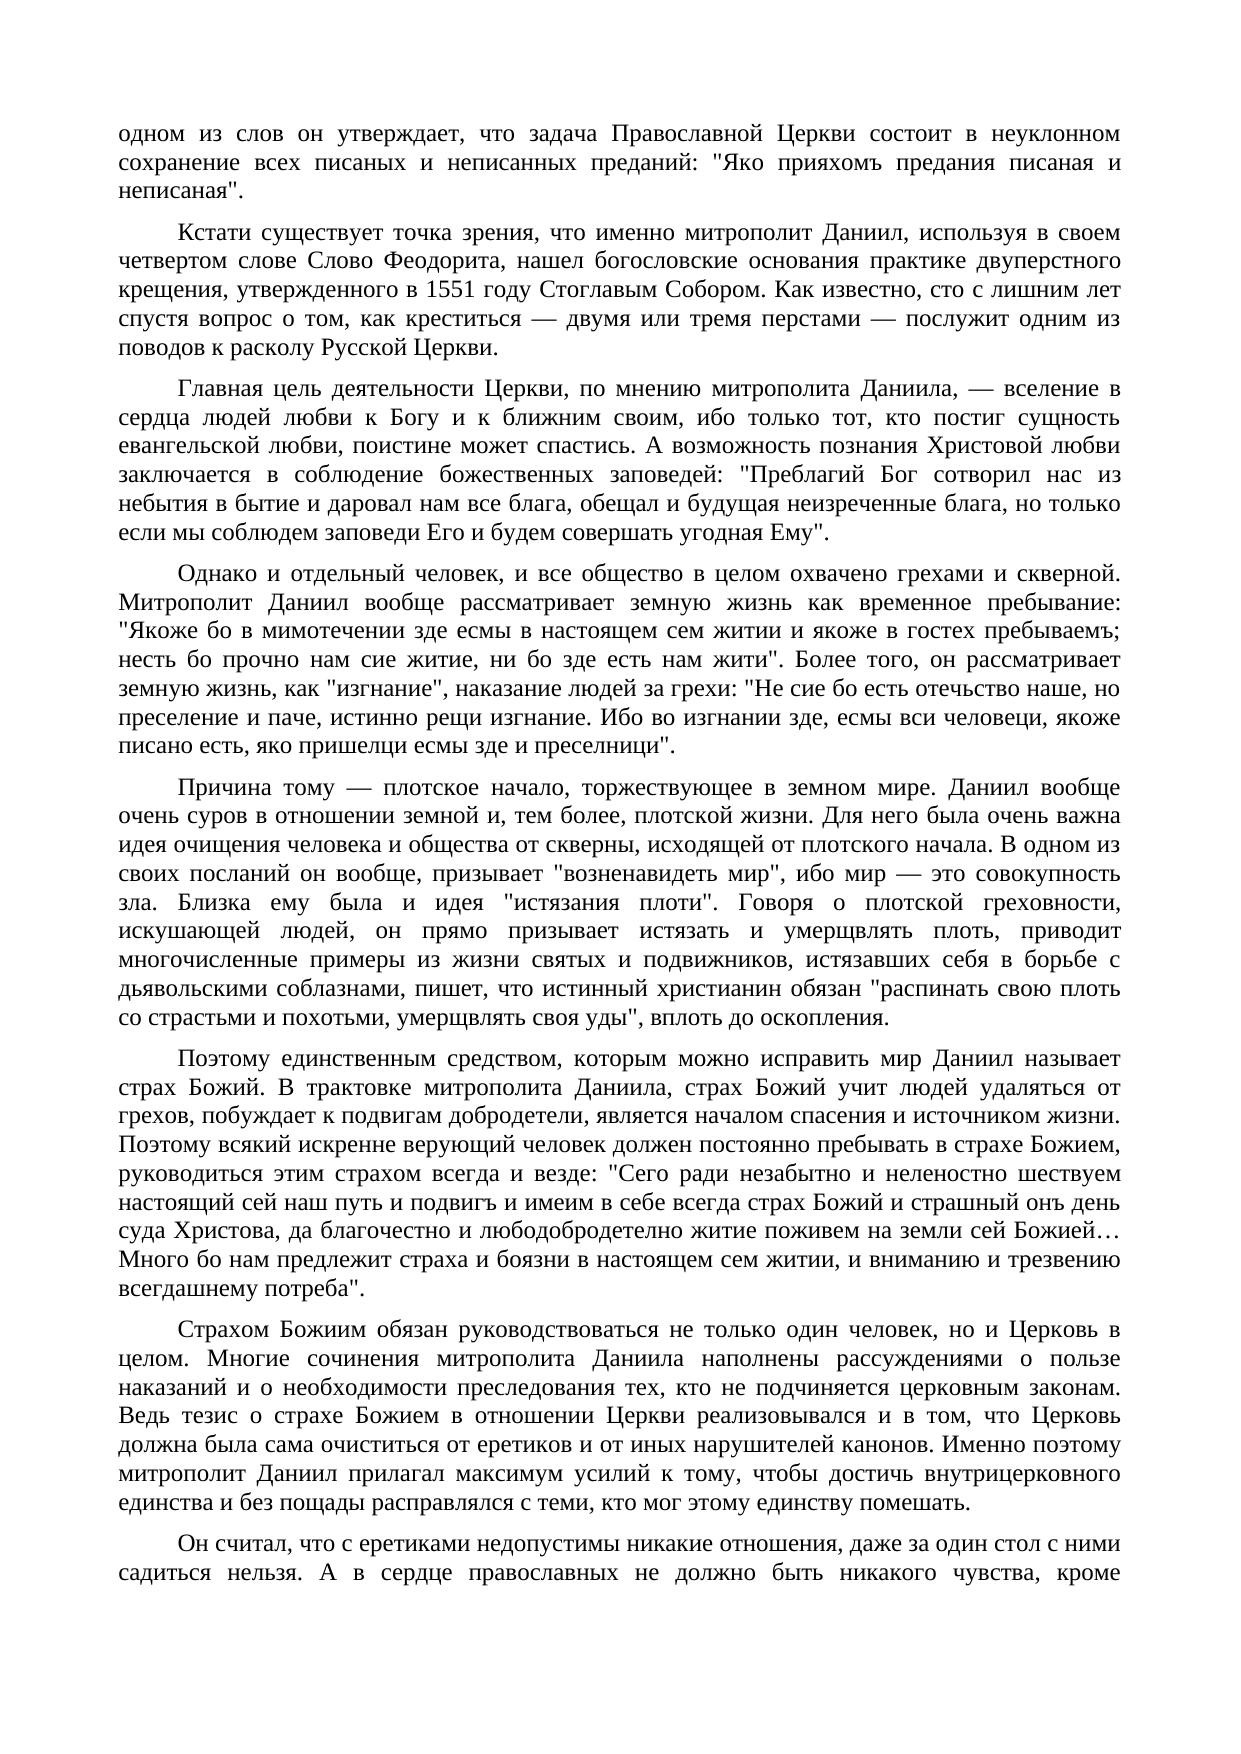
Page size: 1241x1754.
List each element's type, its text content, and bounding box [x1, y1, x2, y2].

text Страхом Божиим обязан руководствоваться не только один человек, но и Церковь в целом. Многие сочинения митрополита Даниила наполнены рассуждениями о пользе наказаний и о необходимости преследования тех, кто не подчиняется церковным законам. Ведь тезис о страхе Божием в отношении Церкви реализовывался и в том, что Церковь должна была сама очиститься от еретиков и от иных нарушителей канонов. Именно поэтому митрополит Даниил прилагал максимум усилий к тому, чтобы достичь внутрицерковного единства и без пощады расправлялся с теми, кто мог этому единству помешать. [118, 1314, 1122, 1516]
text Кстати существует точка зрения, что именно митрополит Даниил, используя в своем четвертом слове Слово Феодорита, нашел богословские основания практике двуперстного крещения, утвержденного в 1551 году Стоглавым Собором. Как известно, сто с лишним лет спустя вопрос о том, как креститься — двумя или тремя перстами — послужит одним из поводов к расколу Русской Церкви. [118, 217, 1122, 361]
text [118, 118, 1122, 204]
text Причина тому — плотское начало, торжествующее в земном мире. Даниил вообще очень суров в отношении земной и, тем более, плотской жизни. Для него была очень важна идея очищения человека и общества от скверны, исходящей от плотского начала. В одном из своих посланий он вообще, призывает "возненавидеть мир", ибо мир — это совокупность зла. Близка ему была и идея "истязания плоти". Говоря о плотской греховности, искушающей людей, он прямо призывает истязать и умерщвлять плоть, приводит многочисленные примеры из жизни святых и подвижников, истязавших себя в борьбе с дьявольскими соблазнами, пишет, что истинный христианин обязан "распинать свою плоть со страстьми и похотьми, умерщвлять своя уды", вплоть до оскопления. [118, 772, 1122, 1031]
text Поэтому единственным средством, которым можно исправить мир Даниил называет страх Божий. В трактовке митрополита Даниила, страх Божий учит людей удаляться от грехов, побуждает к подвигам добродетели, является началом спасения и источником жизни. Поэтому всякий искренне верующий человек должен постоянно пребывать в страхе Божием, руководиться этим страхом всегда и везде: "Сего ради незабытно и неленостно шествуем настоящий сей наш путь и подвигъ и имеим в себе всегда страх Божий и страшный онъ день суда Христова, да благочестно и любодобродетелно житие поживем на земли сей Божией… Много бо нам предлежит страха и боязни в настоящем сем житии, и вниманию и трезвению всегдашнему потреба". [118, 1043, 1122, 1302]
text Однако и отдельный человек, и все общество в целом охвачено грехами и скверной. Митрополит Даниил вообще рассматривает земную жизнь как временное пребывание: "Якоже бо в мимотечении зде есмы в настоящем сем житии и якоже в гостех пребываемъ; несть бо прочно нам сие житие, ни бо зде есть нам жити". Более того, он рассматривает земную жизнь, как "изгнание", наказание людей за грехи: "Не сие бо есть отечьство наше, но преселение и паче, истинно рещи изгнание. Ибо во изгнании зде, есмы вси человеци, якоже писано есть, яко пришелци есмы зде и преселници". [118, 558, 1122, 759]
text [118, 1528, 1122, 1586]
text Главная цель деятельности Церкви, по мнению митрополита Даниила, — вселение в сердца людей любви к Богу и к ближним своим, ибо только тот, кто постиг сущность евангельской любви, поистине может спастись. А возможность познания Христовой любви заключается в соблюдение божественных заповедей: "Преблагий Бог сотворил нас из небытия в бытие и даровал нам все блага, обещал и будущая неизреченные блага, но только если мы соблюдем заповеди Его и будем совершать угодная Ему". [118, 373, 1122, 546]
